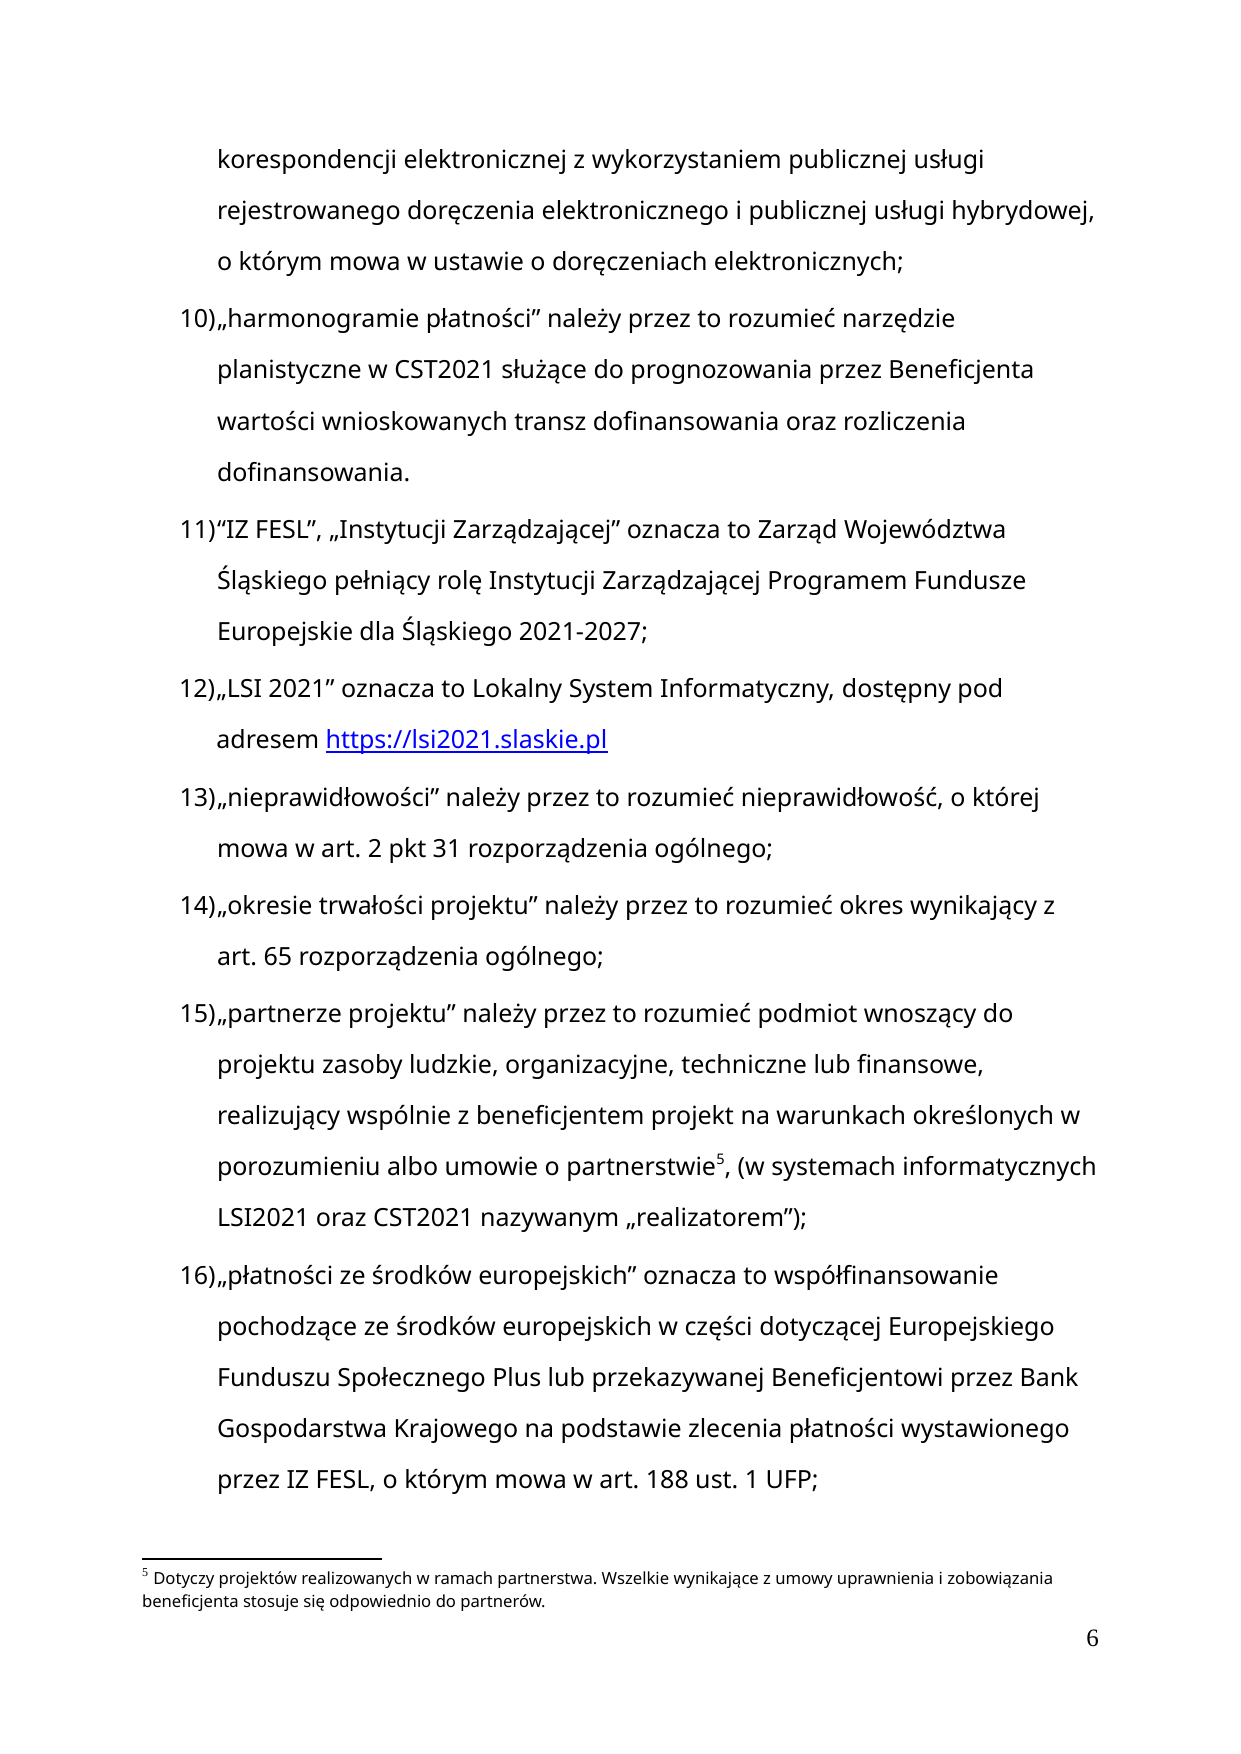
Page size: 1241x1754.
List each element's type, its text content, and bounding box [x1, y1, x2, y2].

list „LSI 2021” oznacza to Lokalny System Informatyczny, dostępny pod adresem https://lsi2021.slaskie.pl [179, 671, 1098, 756]
list „nieprawidłowości” należy przez to rozumieć nieprawidłowość, o której mowa w art. 2 pkt 31 rozporządzenia ogólnego; [179, 779, 1098, 864]
list „okresie trwałości projektu” należy przez to rozumieć okres wynikający z art. 65 rozporządzenia ogólnego; [179, 888, 1098, 973]
list „płatności ze środków europejskich” oznacza to współfinansowanie pochodzące ze środków europejskich w części dotyczącej Europejskiego Funduszu Społecznego Plus lub przekazywanej Beneficjentowi przez Bank Gospodarstwa Krajowego na podstawie zlecenia płatności wystawionego przez IZ FESL, o którym mowa w art. 188 ust. 1 UFP; [179, 1257, 1098, 1496]
list „partnerze projektu” należy przez to rozumieć podmiot wnoszący do projektu zasoby ludzkie, organizacyjne, techniczne lub finansowe, realizujący wspólnie z beneficjentem projekt na warunkach określonych w porozumieniu albo umowie o partnerstwie, (w systemach informatycznych LSI2021 oraz CST2021 nazywanym „realizatorem”); [179, 996, 1098, 1234]
list „harmonogramie płatności” należy przez to rozumieć narzędzie planistyczne w CST2021 służące do prognozowania przez Beneficjenta wartości wnioskowanych transz dofinansowania oraz rozliczenia dofinansowania. [179, 301, 1098, 488]
list “IZ FESL”, „Instytucji Zarządzającej” oznacza to Zarząd Województwa Śląskiego pełniący rolę Instytucji Zarządzającej Programem Fundusze Europejskie dla Śląskiego 2021-2027; [179, 512, 1098, 648]
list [179, 142, 1098, 278]
